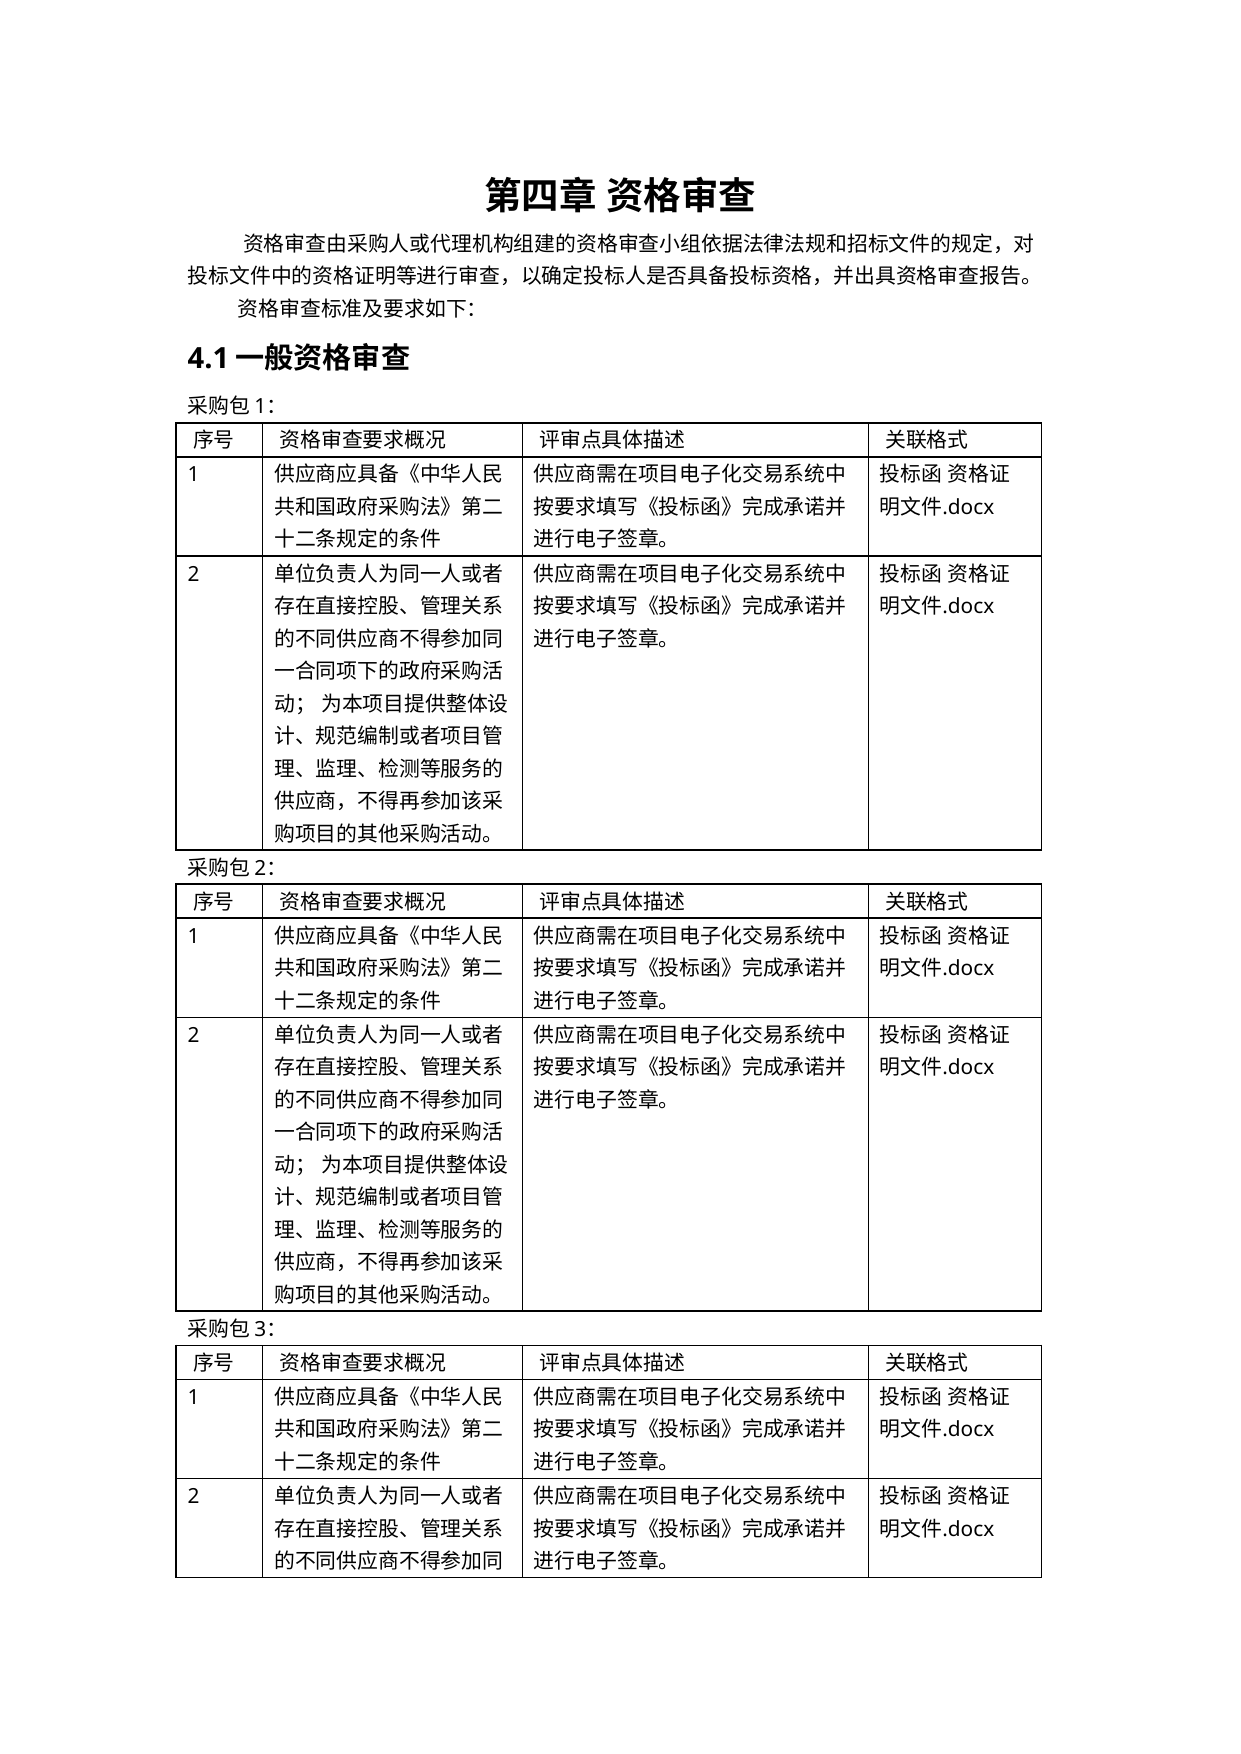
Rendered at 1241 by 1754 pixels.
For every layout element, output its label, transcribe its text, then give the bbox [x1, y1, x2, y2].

text 资格审查标准及要求如下： [187, 292, 1053, 324]
table_cell 投标函 资格证明文件.docx [869, 557, 1041, 849]
table_cell 供应商应具备《中华人民共和国政府采购法》第二十二条规定的条件 [263, 458, 522, 555]
table_cell 投标函 资格证明文件.docx [869, 1018, 1041, 1310]
table_cell 2 [177, 1018, 262, 1310]
text 4.1一般资格审查 [187, 324, 1053, 389]
table_cell 投标函 资格证明文件.docx [869, 919, 1041, 1016]
table_header 资格审查要求概况 [263, 424, 522, 456]
table_header 资格审查要求概况 [263, 885, 522, 917]
table_header 资格审查要求概况 [263, 1346, 522, 1378]
table_cell 单位负责人为同一人或者存在直接控股、管理关系的不同供应商不得参加同一合同项下的政府采购活动； 为本项目提供整体设计、规范编制或者项目管理、监理、检测等服务的供应商，不得再参加该采购项目的其他采购活动。 [263, 1018, 522, 1310]
text 采购包1： [187, 389, 1053, 422]
table_header 序号 [177, 885, 262, 917]
table_cell 供应商应具备《中华人民共和国政府采购法》第二十二条规定的条件 [263, 1380, 522, 1478]
table_cell 供应商需在项目电子化交易系统中按要求填写《投标函》完成承诺并进行电子签章。 [523, 557, 868, 849]
table_header 序号 [177, 424, 262, 456]
table_cell 供应商需在项目电子化交易系统中按要求填写《投标函》完成承诺并进行电子签章。 [523, 458, 868, 555]
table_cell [263, 1479, 522, 1577]
table_header 评审点具体描述 [523, 885, 868, 917]
table_header 关联格式 [869, 424, 1041, 456]
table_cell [523, 1479, 868, 1577]
table_cell 1 [177, 919, 262, 1016]
text 采购包3： [187, 1312, 1053, 1344]
table_header 评审点具体描述 [523, 424, 868, 456]
table_cell 投标函 资格证明文件.docx [869, 1380, 1041, 1478]
table_cell 2 [177, 1479, 262, 1577]
table_header 关联格式 [869, 885, 1041, 917]
table_cell 单位负责人为同一人或者存在直接控股、管理关系的不同供应商不得参加同一合同项下的政府采购活动； 为本项目提供整体设计、规范编制或者项目管理、监理、检测等服务的供应商，不得再参加该采购项目的其他采购活动。 [263, 557, 522, 849]
table_cell 供应商应具备《中华人民共和国政府采购法》第二十二条规定的条件 [263, 919, 522, 1016]
table_header 评审点具体描述 [523, 1346, 868, 1378]
table_header 序号 [177, 1346, 262, 1378]
table_header 关联格式 [869, 1346, 1041, 1378]
table_cell 1 [177, 458, 262, 555]
table_cell 供应商需在项目电子化交易系统中按要求填写《投标函》完成承诺并进行电子签章。 [523, 1018, 868, 1310]
table_cell 2 [177, 557, 262, 849]
text 第四章 资格审查 [187, 162, 1053, 227]
text 资格审查由采购人或代理机构组建的资格审查小组依据法律法规和招标文件的规定，对投标文件中的资格证明等进行审查，以确定投标人是否具备投标资格，并出具资格审查报告。 [187, 227, 1053, 292]
table_cell 供应商需在项目电子化交易系统中按要求填写《投标函》完成承诺并进行电子签章。 [523, 919, 868, 1016]
text 采购包2： [187, 851, 1053, 883]
table_cell 投标函 资格证明文件.docx [869, 458, 1041, 555]
table_cell 1 [177, 1380, 262, 1478]
table_cell 供应商需在项目电子化交易系统中按要求填写《投标函》完成承诺并进行电子签章。 [523, 1380, 868, 1478]
table_cell 投标函 资格证明文件.docx [869, 1479, 1041, 1577]
